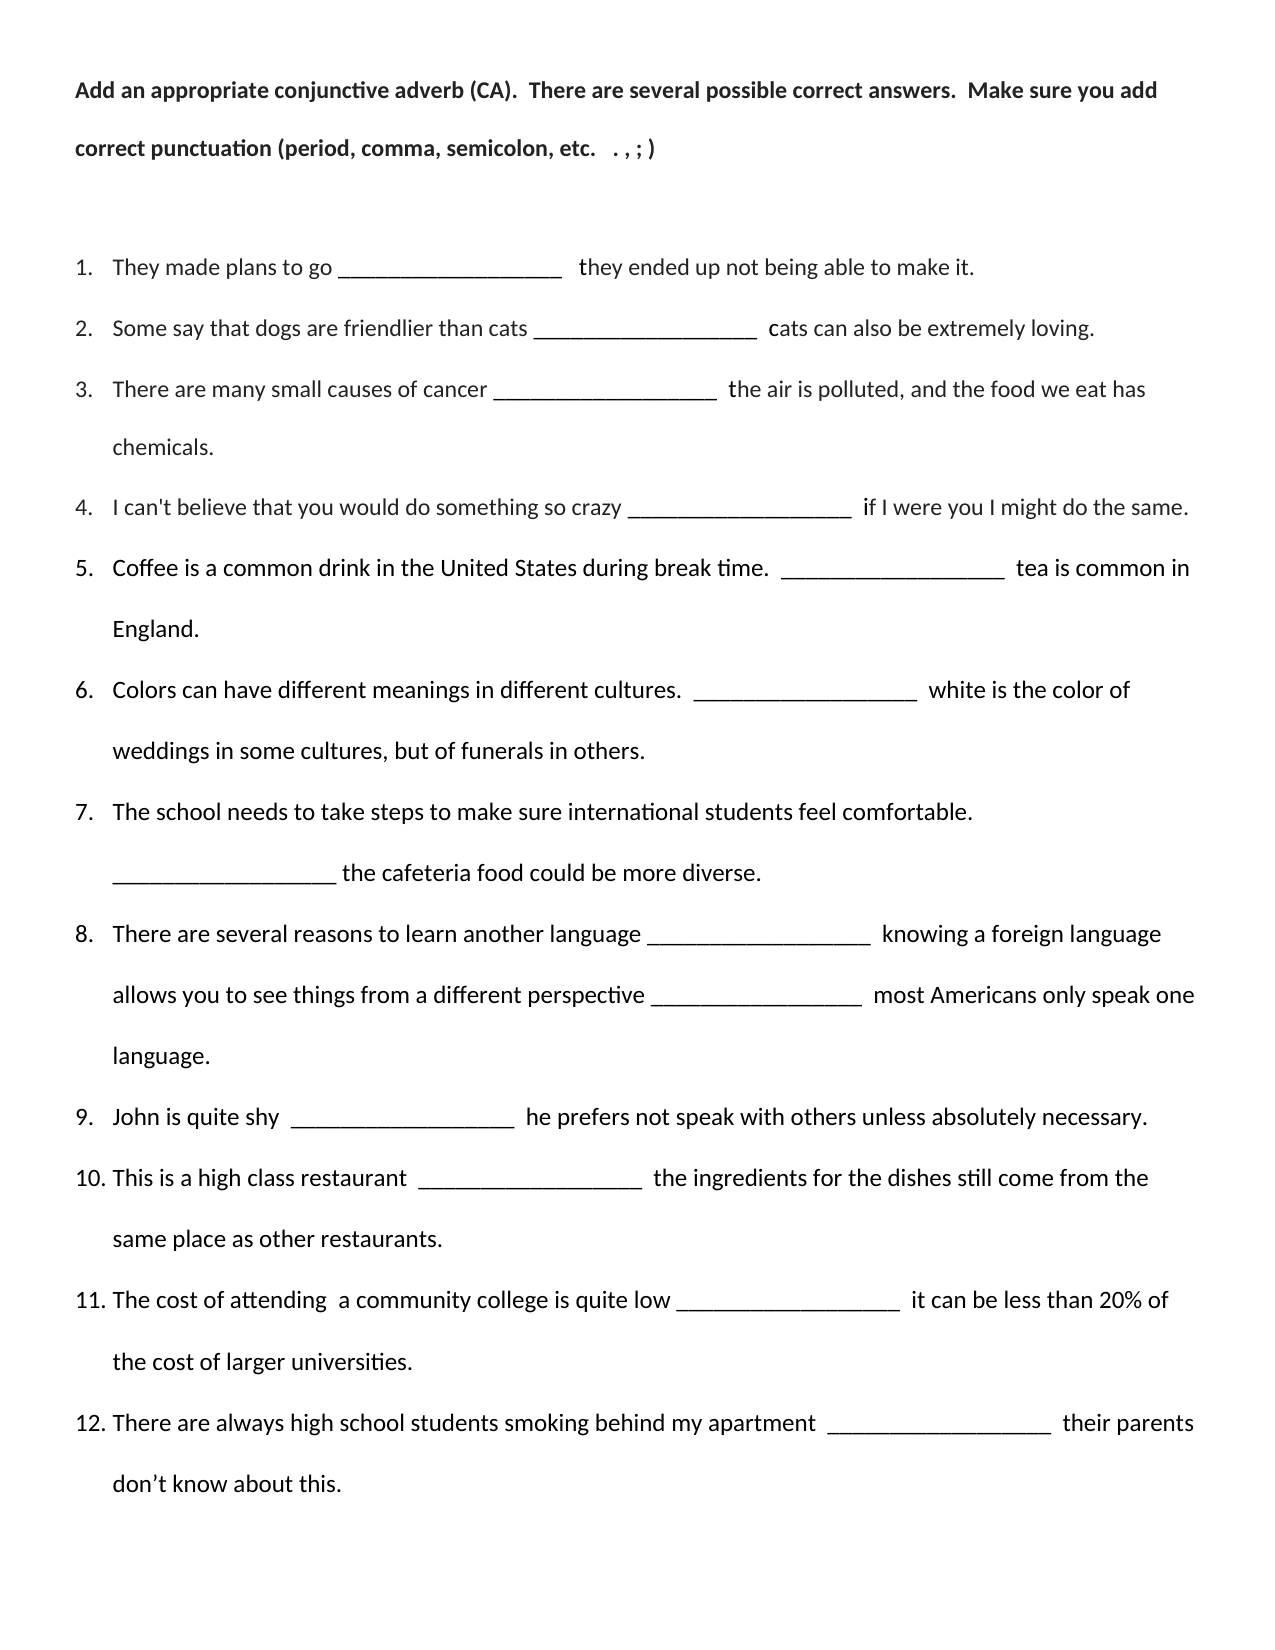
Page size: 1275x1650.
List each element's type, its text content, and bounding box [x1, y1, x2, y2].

list Coffee is a common drink in the United States during break time. __________________ tea is common in England. [75, 552, 1200, 644]
text Add an appropriate conjunctive adverb (CA). There are several possible correct answers. Make sure you add correct punctuation (period, comma, semicolon, etc. . , ; ) [75, 75, 1200, 163]
list John is quite shy __________________ he prefers not speak with others unless absolutely necessary. [75, 1101, 1200, 1132]
list There are many small causes of cancer __________________ the air is polluted, and the food we eat has chemicals. [75, 373, 1200, 462]
list I can't believe that you would do something so crazy __________________ if I were you I might do the same. [75, 491, 1200, 522]
list The school needs to take steps to make sure international students feel comfortable. __________________ the cafeteria food could be more diverse. [75, 796, 1200, 888]
list The cost of attending a community college is quite low __________________ it can be less than 20% of the cost of larger universities. [75, 1284, 1200, 1376]
list Colors can have different meanings in different cultures. __________________ white is the color of weddings in some cultures, but of funerals in others. [75, 674, 1200, 766]
list This is a high class restaurant __________________ the ingredients for the dishes still come from the same place as other restaurants. [75, 1162, 1200, 1254]
list There are several reasons to learn another language __________________ knowing a foreign language allows you to see things from a different perspective _________________ most Americans only speak one language. [75, 918, 1200, 1071]
list Some say that dogs are friendlier than cats __________________ cats can also be extremely loving. [75, 312, 1200, 342]
list They made plans to go __________________ they ended up not being able to make it. [75, 251, 1200, 281]
list There are always high school students smoking behind my apartment __________________ their parents don’t know about this. [75, 1407, 1200, 1498]
